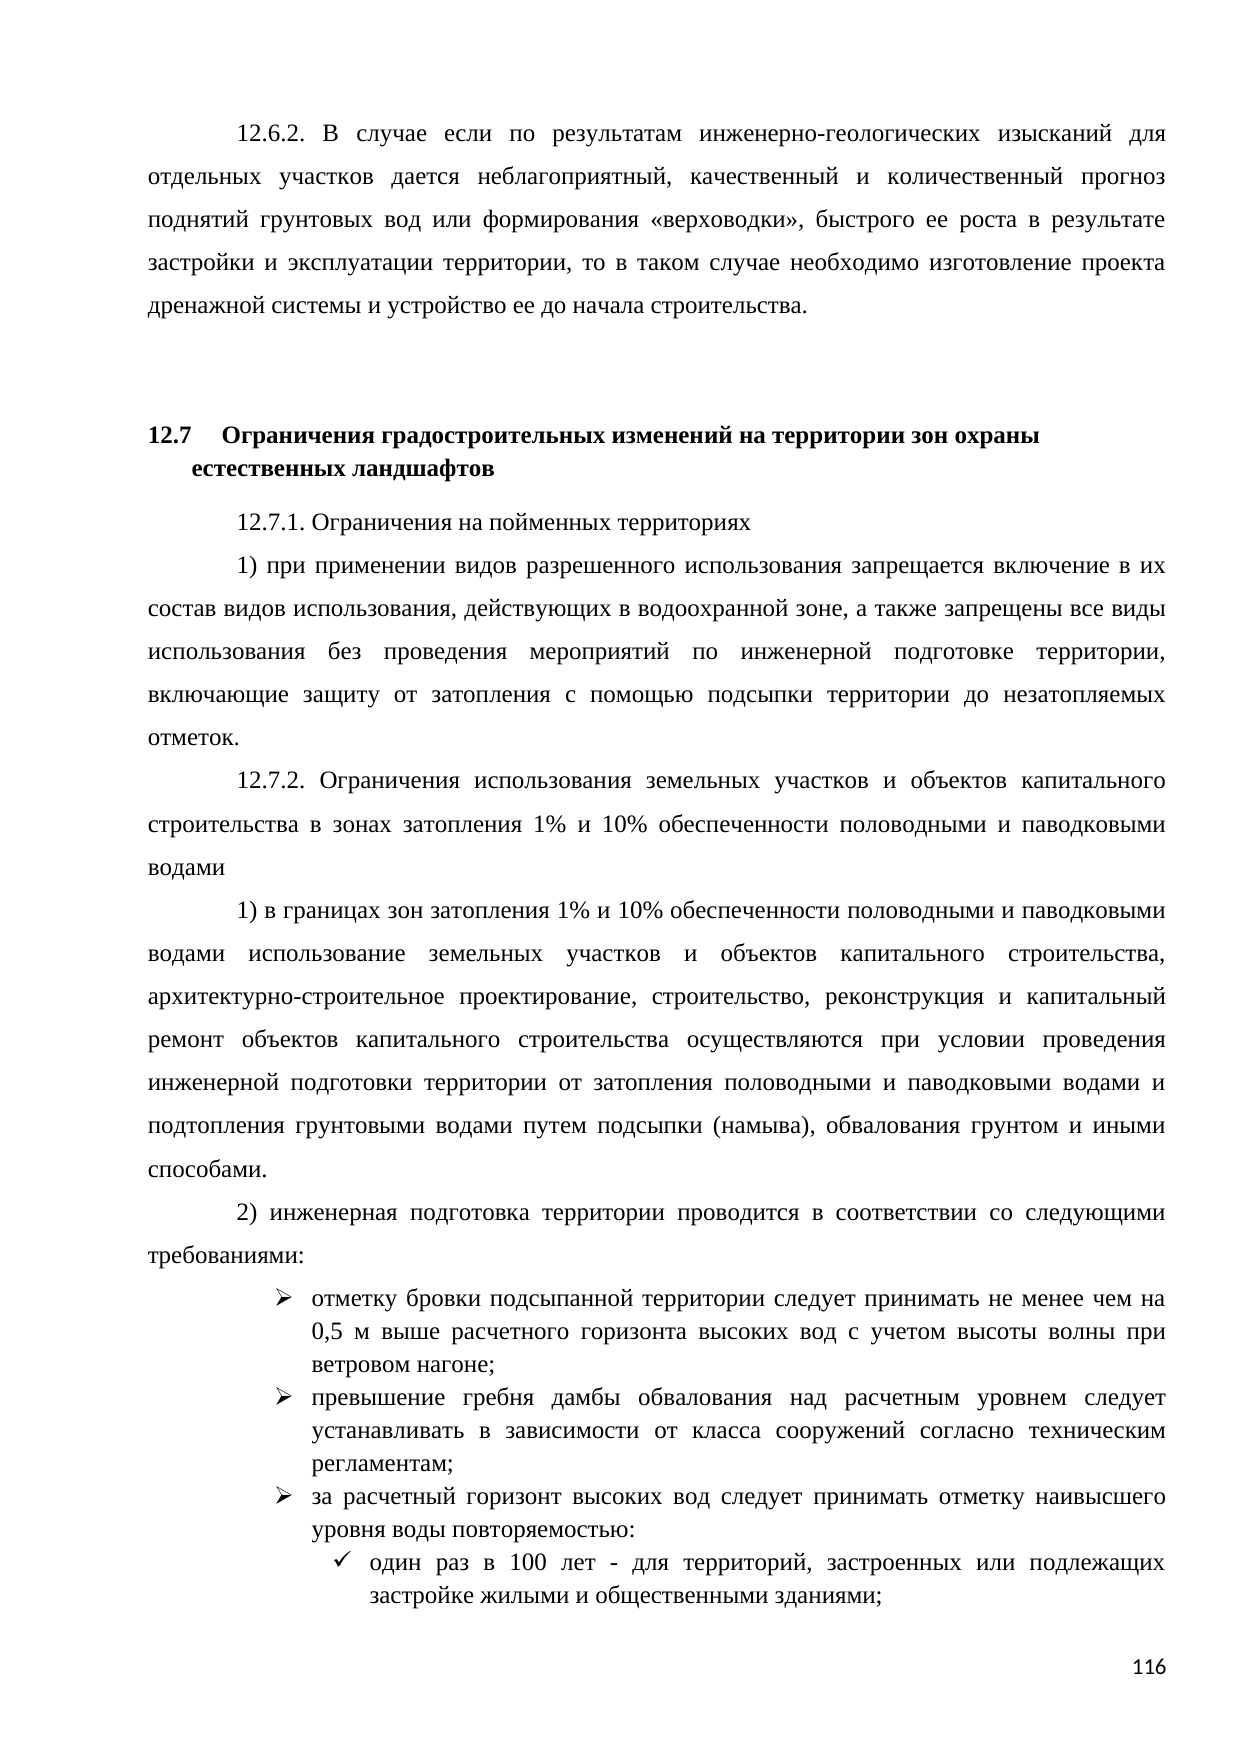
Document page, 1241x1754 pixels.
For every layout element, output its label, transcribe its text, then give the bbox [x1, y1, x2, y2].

list один раз в 100 лет - для территорий, застроенных или подлежащих застройке жилыми и общественными зданиями; [332, 1547, 1167, 1609]
list за расчетный горизонт высоких вод следует принимать отметку наивысшего уровня воды повторяемостью: [274, 1481, 1167, 1543]
list отметку бровки подсыпанной территории следует принимать не менее чем на 0,5 м выше расчетного горизонта высоких вод с учетом высоты волны при ветровом нагоне; [274, 1283, 1167, 1378]
text 12.6.2. В случае если по результатам инженерно-геологических изысканий для отдельных участков дается неблагоприятный, качественный и количественный прогноз поднятий грунтовых вод или формирования «верховодки», быстрого ее роста в результате застройки и эксплуатации территории, то в таком случае необходимо изготовление проекта дренажной системы и устройство ее до начала строительства. [148, 118, 1167, 319]
list Ограничения градостроительных изменений на территории зон охраны естественных ландшафтов [148, 420, 1167, 482]
text 1) при применении видов разрешенного использования запрещается включение в их состав видов использования, действующих в водоохранной зоне, а также запрещены все виды использования без проведения мероприятий по инженерной подготовке территории, включающие защиту от затопления с помощью подсыпки территории до незатопляемых отметок. [148, 550, 1167, 751]
text 12.7.1. Ограничения на пойменных территориях [148, 507, 1167, 536]
text 1) в границах зон затопления 1% и 10% обеспеченности половодными и паводковыми водами использование земельных участков и объектов капитального строительства, архитектурно-строительное проектирование, строительство, реконструкция и капитальный ремонт объектов капитального строительства осуществляются при условии проведения инженерной подготовки территории от затопления половодными и паводковыми водами и подтопления грунтовыми водами путем подсыпки (намыва), обвалования грунтом и иными способами. [148, 895, 1167, 1182]
text 2) инженерная подготовка территории проводится в соответствии со следующими требованиями: [148, 1197, 1167, 1269]
list превышение гребня дамбы обвалования над расчетным уровнем следует устанавливать в зависимости от класса сооружений согласно техническим регламентам; [274, 1382, 1167, 1477]
text 12.7.2. Ограничения использования земельных участков и объектов капитального строительства в зонах затопления 1% и 10% обеспеченности половодными и паводковыми водами [148, 766, 1167, 881]
